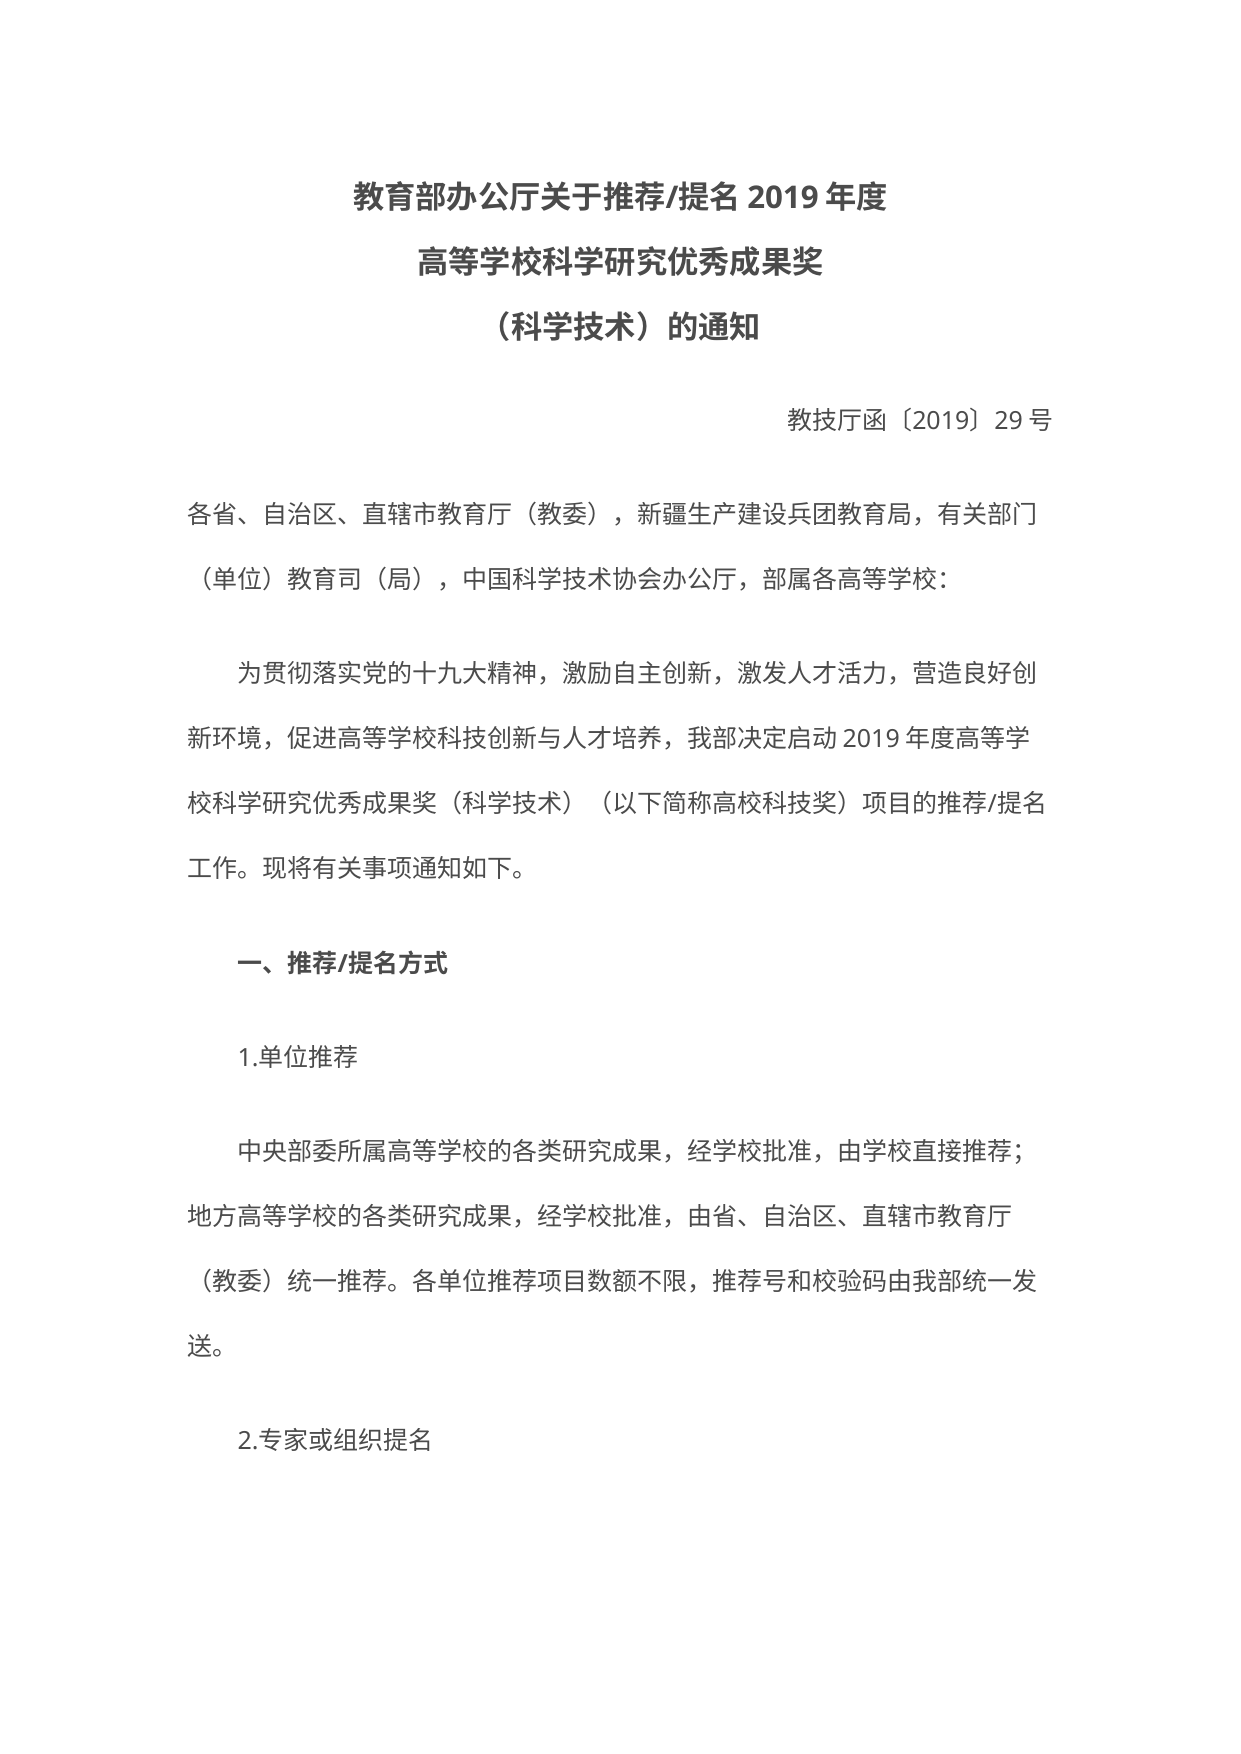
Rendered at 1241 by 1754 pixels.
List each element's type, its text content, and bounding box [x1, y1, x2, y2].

text 2.专家或组织提名 [187, 1406, 1053, 1471]
text 中央部委所属高等学校的各类研究成果，经学校批准，由学校直接推荐；地方高等学校的各类研究成果，经学校批准，由省、自治区、直辖市教育厅（教委）统一推荐。各单位推荐项目数额不限，推荐号和校验码由我部统一发送。 [187, 1117, 1053, 1377]
text 各省、自治区、直辖市教育厅（教委），新疆生产建设兵团教育局，有关部门（单位）教育司（局），中国科学技术协会办公厅，部属各高等学校： [187, 480, 1053, 610]
text 为贯彻落实党的十九大精神，激励自主创新，激发人才活力，营造良好创新环境，促进高等学校科技创新与人才培养，我部决定启动2019年度高等学校科学研究优秀成果奖（科学技术）（以下简称高校科技奖）项目的推荐/提名工作。现将有关事项通知如下。 [187, 639, 1053, 899]
text 教技厅函〔2019〕29号 [187, 386, 1053, 451]
text 1.单位推荐 [187, 1023, 1053, 1088]
text 教育部办公厅关于推荐/提名2019年度 高等学校科学研究优秀成果奖 （科学技术）的通知 [187, 162, 1053, 357]
text 一、推荐/提名方式 [187, 929, 1053, 994]
